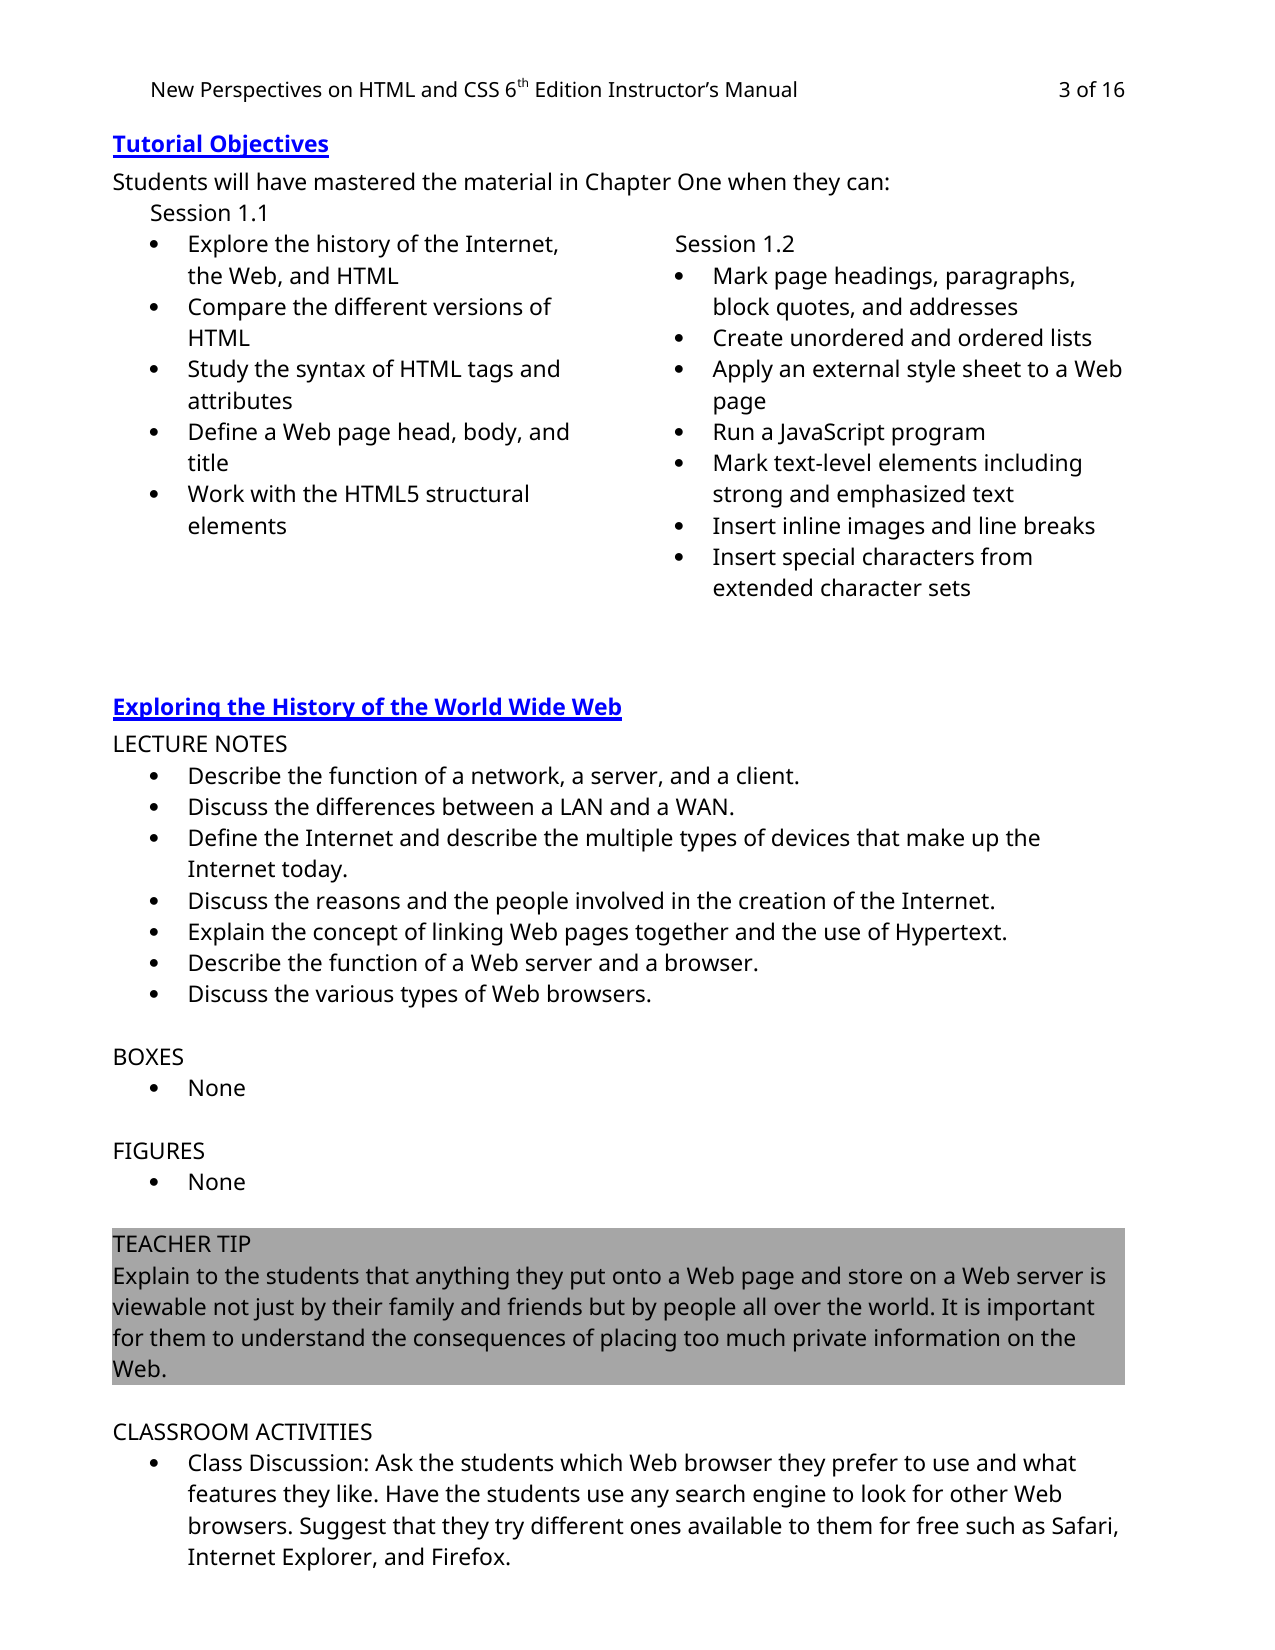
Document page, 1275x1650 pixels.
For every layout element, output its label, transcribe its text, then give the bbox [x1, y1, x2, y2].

text CLASSROOM ACTIVITIES [112, 1416, 1125, 1447]
list Define a Web page head, body, and title [150, 416, 600, 478]
list Insert inline images and line breaks [675, 510, 1125, 541]
subtitle Exploring the History of the World Wide Web [112, 691, 1125, 722]
list Insert special characters from extended character sets [675, 541, 1125, 603]
subtitle Tutorial Objectives [112, 128, 1125, 160]
list Apply an external style sheet to a Web page [675, 353, 1125, 416]
list Run a JavaScript program [675, 416, 1125, 447]
list None [150, 1072, 1125, 1103]
list Create unordered and ordered lists [675, 322, 1125, 353]
text Explain to the students that anything they put onto a Web page and store on a Web server is viewable not just by their family and friends but by people all over the world. It is important for them to understand the consequences of placing too much private information on the Web. [112, 1260, 1125, 1385]
list Describe the function of a network, a server, and a client. [150, 760, 1125, 791]
text Session 1.1 [150, 197, 600, 228]
list Discuss the various types of Web browsers. [150, 978, 1125, 1010]
text Session 1.2 [675, 228, 1125, 260]
list Explore the history of the Internet, the Web, and HTML [150, 228, 600, 291]
list Class Discussion: Ask the students which Web browser they prefer to use and what features they like. Have the students use any search engine to look for other Web browsers. Suggest that they try different ones available to them for free such as Safari, Internet Explorer, and Firefox. [150, 1447, 1125, 1572]
list Explain the concept of linking Web pages together and the use of Hypertext. [150, 916, 1125, 947]
list Compare the different versions of HTML [150, 291, 600, 353]
text Students will have mastered the material in Chapter One when they can: [112, 166, 1125, 197]
list Mark page headings, paragraphs, block quotes, and addresses [675, 260, 1125, 322]
list Describe the function of a Web server and a browser. [150, 947, 1125, 978]
text BOXES [112, 1041, 1125, 1072]
list Study the syntax of HTML tags and attributes [150, 353, 600, 416]
list None [150, 1166, 1125, 1197]
text TEACHER TIP [112, 1228, 1125, 1260]
text FIGURES [112, 1135, 1125, 1166]
list Discuss the differences between a LAN and a WAN. [150, 791, 1125, 822]
list Discuss the reasons and the people involved in the creation of the Internet. [150, 885, 1125, 916]
text LECTURE NOTES [112, 728, 1125, 760]
list Work with the HTML5 structural elements [150, 478, 600, 541]
list Define the Internet and describe the multiple types of devices that make up the Internet today. [150, 822, 1125, 885]
list Mark text-level elements including strong and emphasized text [675, 447, 1125, 510]
